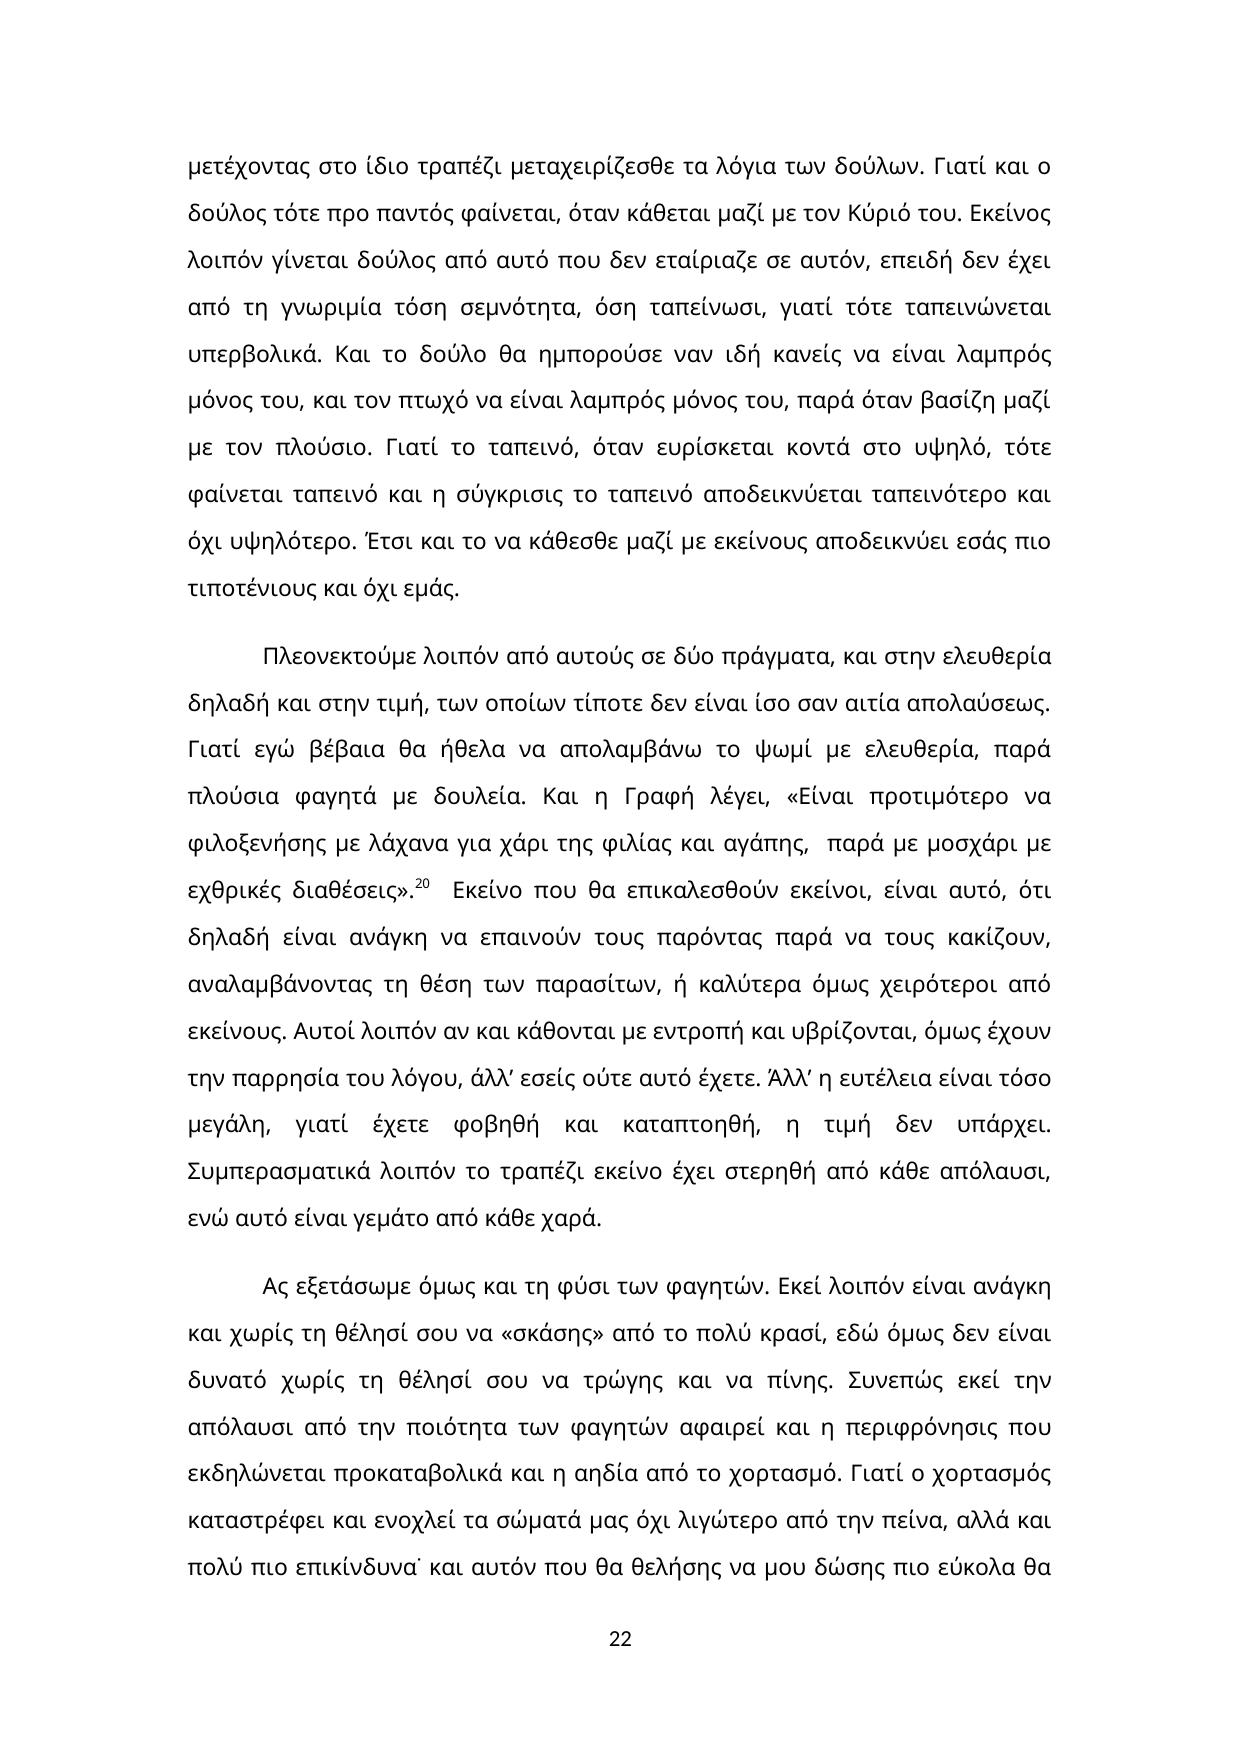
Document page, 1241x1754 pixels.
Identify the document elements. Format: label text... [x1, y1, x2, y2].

text Πλεονεκτούμε λοιπόν από αυτούς σε δύο πράγματα, και στην ελευθερία δηλαδή και στην τιμή, των οποίων τίποτε δεν είναι ίσο σαν αιτία απολαύσεως. Γιατί εγώ βέβαια θα ήθελα να απολαμβάνω το ψωμί με ελευθερία, παρά πλούσια φαγητά με δουλεία. Και η Γραφή λέγει, «Είναι προτιμότερο να φιλοξενήσης με λάχανα για χάρι της φιλίας και αγάπης, παρά με μοσχάρι με εχθρικές διαθέσεις».20 Εκείνο που θα επικαλεσθούν εκείνοι, είναι αυτό, ότι δηλαδή είναι ανάγκη να επαινούν τους παρόντας παρά να τους κακίζουν, αναλαμβάνοντας τη θέση των παρασίτων, ή καλύτερα όμως χειρότεροι από εκείνους. Αυτοί λοιπόν αν και κάθονται με εντροπή και υβρίζονται, όμως έχουν την παρρησία του λόγου, άλλ’ εσείς ούτε αυτό έχετε. Άλλ’ η ευτέλεια είναι τόσο μεγάλη, γιατί έχετε φοβηθή και καταπτοηθή, η τιμή δεν υπάρχει. Συμπερασματικά λοιπόν το τραπέζι εκείνο έχει στερηθή από κάθε απόλαυσι, ενώ αυτό είναι γεμάτο από κάθε χαρά. [187, 639, 1053, 1233]
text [187, 150, 1053, 603]
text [187, 1270, 1053, 1582]
